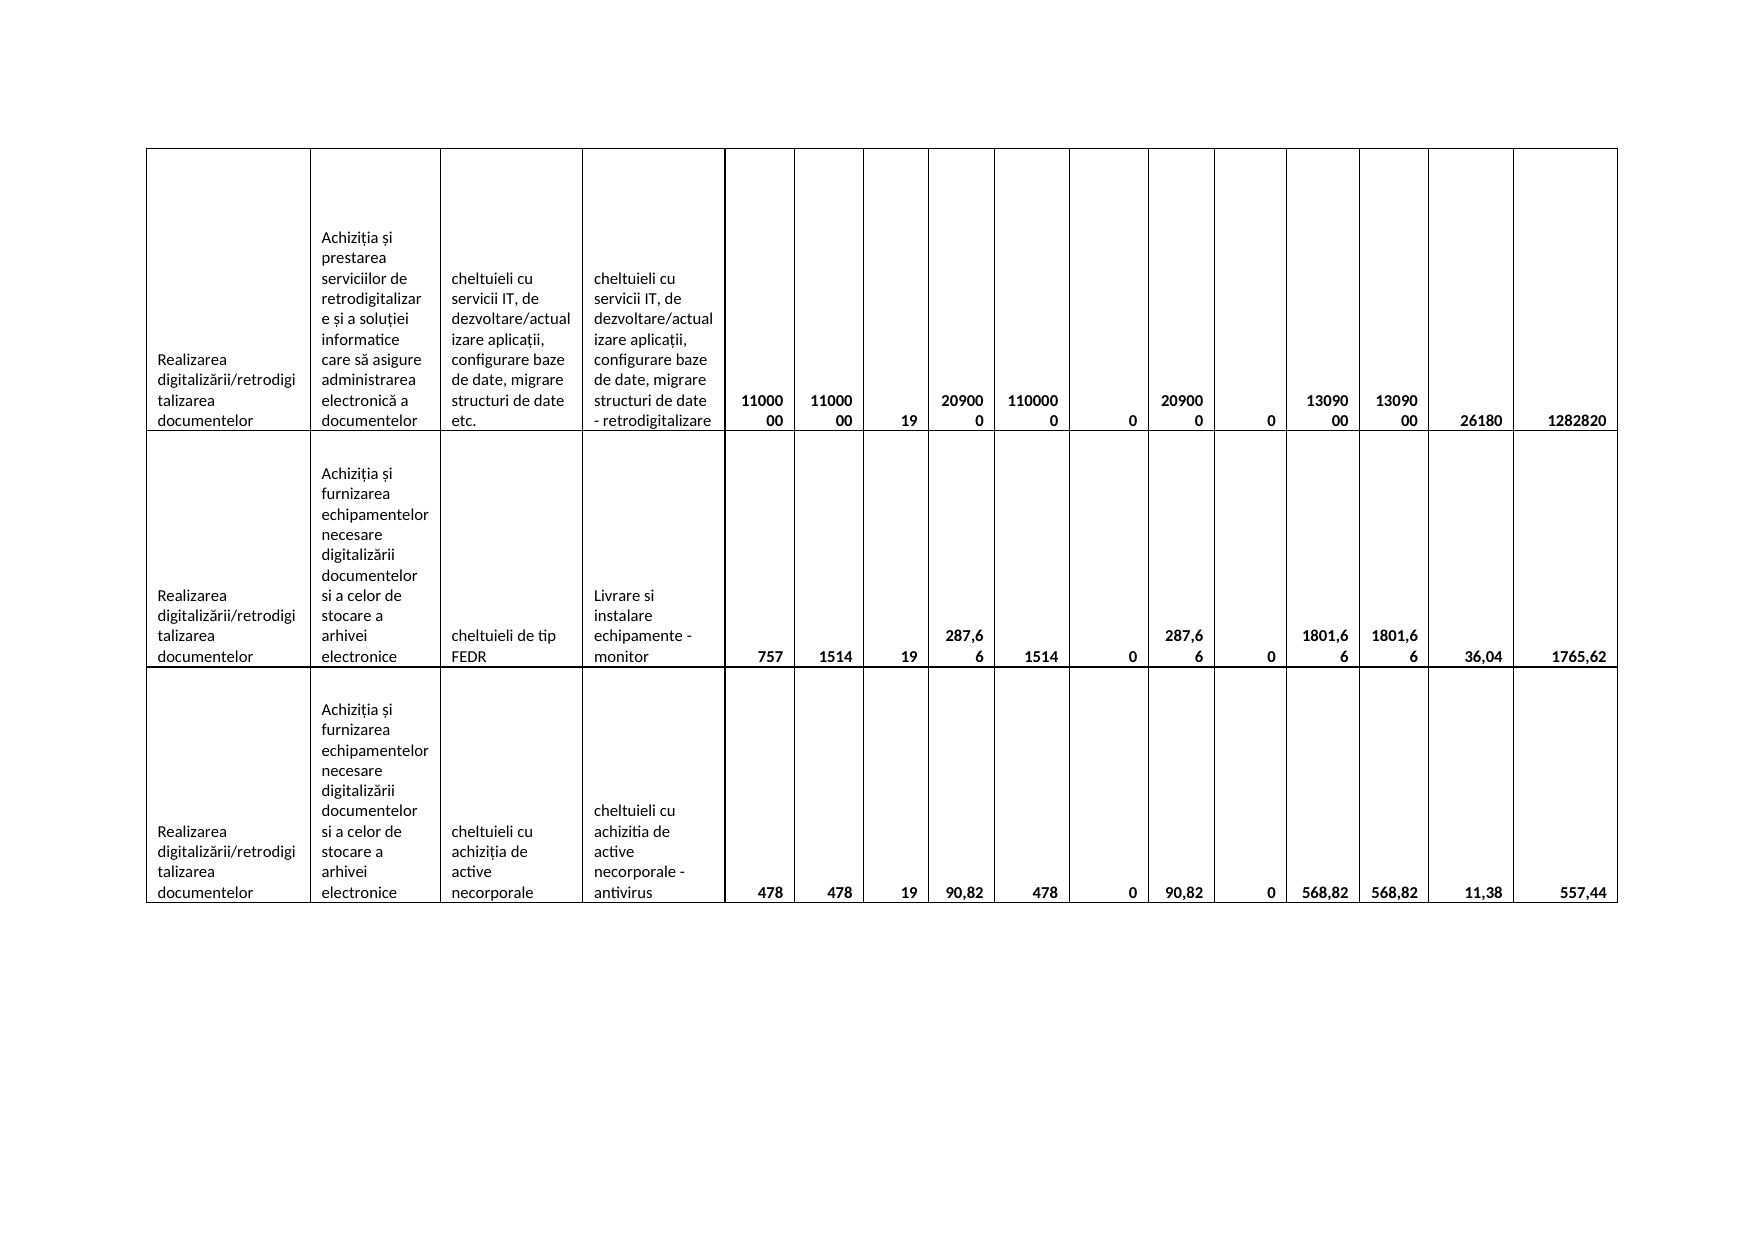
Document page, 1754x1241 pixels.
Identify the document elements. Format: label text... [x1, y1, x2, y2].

table_cell 209000 [929, 149, 994, 430]
table_cell 0 [1215, 149, 1286, 430]
table_cell 0 [1070, 149, 1148, 430]
table_cell 568,82 [1287, 668, 1359, 902]
table_cell 1801,66 [1360, 431, 1428, 666]
table_cell cheltuieli de tip FEDR [441, 431, 582, 666]
table_cell 19 [864, 431, 928, 666]
table_cell 557,44 [1514, 668, 1617, 902]
table_cell 478 [995, 668, 1069, 902]
table_cell 1514 [995, 431, 1069, 666]
table_cell 19 [864, 668, 928, 902]
table_cell 1282820 [1514, 149, 1617, 430]
table_cell 36,04 [1429, 431, 1513, 666]
table_cell 1100000 [995, 149, 1069, 430]
table_cell cheltuieli cu achizitia de active necorporale - antivirus [583, 668, 724, 902]
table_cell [311, 668, 440, 902]
table_cell 568,82 [1360, 668, 1428, 902]
table_cell Achiziția și furnizarea echipamentelor necesare digitalizării documentelor si a celor de stocare a arhivei electronice [311, 431, 440, 666]
table_cell cheltuieli cu servicii IT, de dezvoltare/actualizare aplicații, configurare baze de date, migrare structuri de date - retrodigitalizare [583, 149, 724, 430]
table_cell 1100000 [795, 149, 863, 430]
table_cell 1309000 [1360, 149, 1428, 430]
table_cell Realizarea digitalizării/retrodigitalizarea documentelor [147, 149, 310, 430]
table_cell 1309000 [1287, 149, 1359, 430]
table_cell Livrare si instalare echipamente - monitor [583, 431, 724, 666]
table_cell 0 [1070, 668, 1148, 902]
table_cell 0 [1215, 668, 1286, 902]
table_cell 0 [1070, 431, 1148, 666]
table_cell 1801,66 [1287, 431, 1359, 666]
table_cell 0 [1215, 431, 1286, 666]
table_cell 90,82 [929, 668, 994, 902]
table_cell 11,38 [1429, 668, 1513, 902]
table_cell Realizarea digitalizării/retrodigitalizarea documentelor [147, 431, 310, 666]
table_cell 478 [726, 668, 794, 902]
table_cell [147, 668, 310, 902]
table_cell 19 [864, 149, 928, 430]
table_cell cheltuieli cu achiziția de active necorporale [441, 668, 582, 902]
table_cell 287,66 [929, 431, 994, 666]
table_cell 757 [726, 431, 794, 666]
table_cell Achiziția și prestarea serviciilor de retrodigitalizare și a soluției informatice care să asigure administrarea electronică a documentelor [311, 149, 440, 430]
table_cell 1765,62 [1514, 431, 1617, 666]
table_cell 90,82 [1149, 668, 1214, 902]
table_cell 287,66 [1149, 431, 1214, 666]
table_cell 1514 [795, 431, 863, 666]
table_cell 209000 [1149, 149, 1214, 430]
table_cell 478 [795, 668, 863, 902]
table_cell 26180 [1429, 149, 1513, 430]
table_cell cheltuieli cu servicii IT, de dezvoltare/actualizare aplicații, configurare baze de date, migrare structuri de date etc. [441, 149, 582, 430]
table_cell 1100000 [726, 149, 794, 430]
